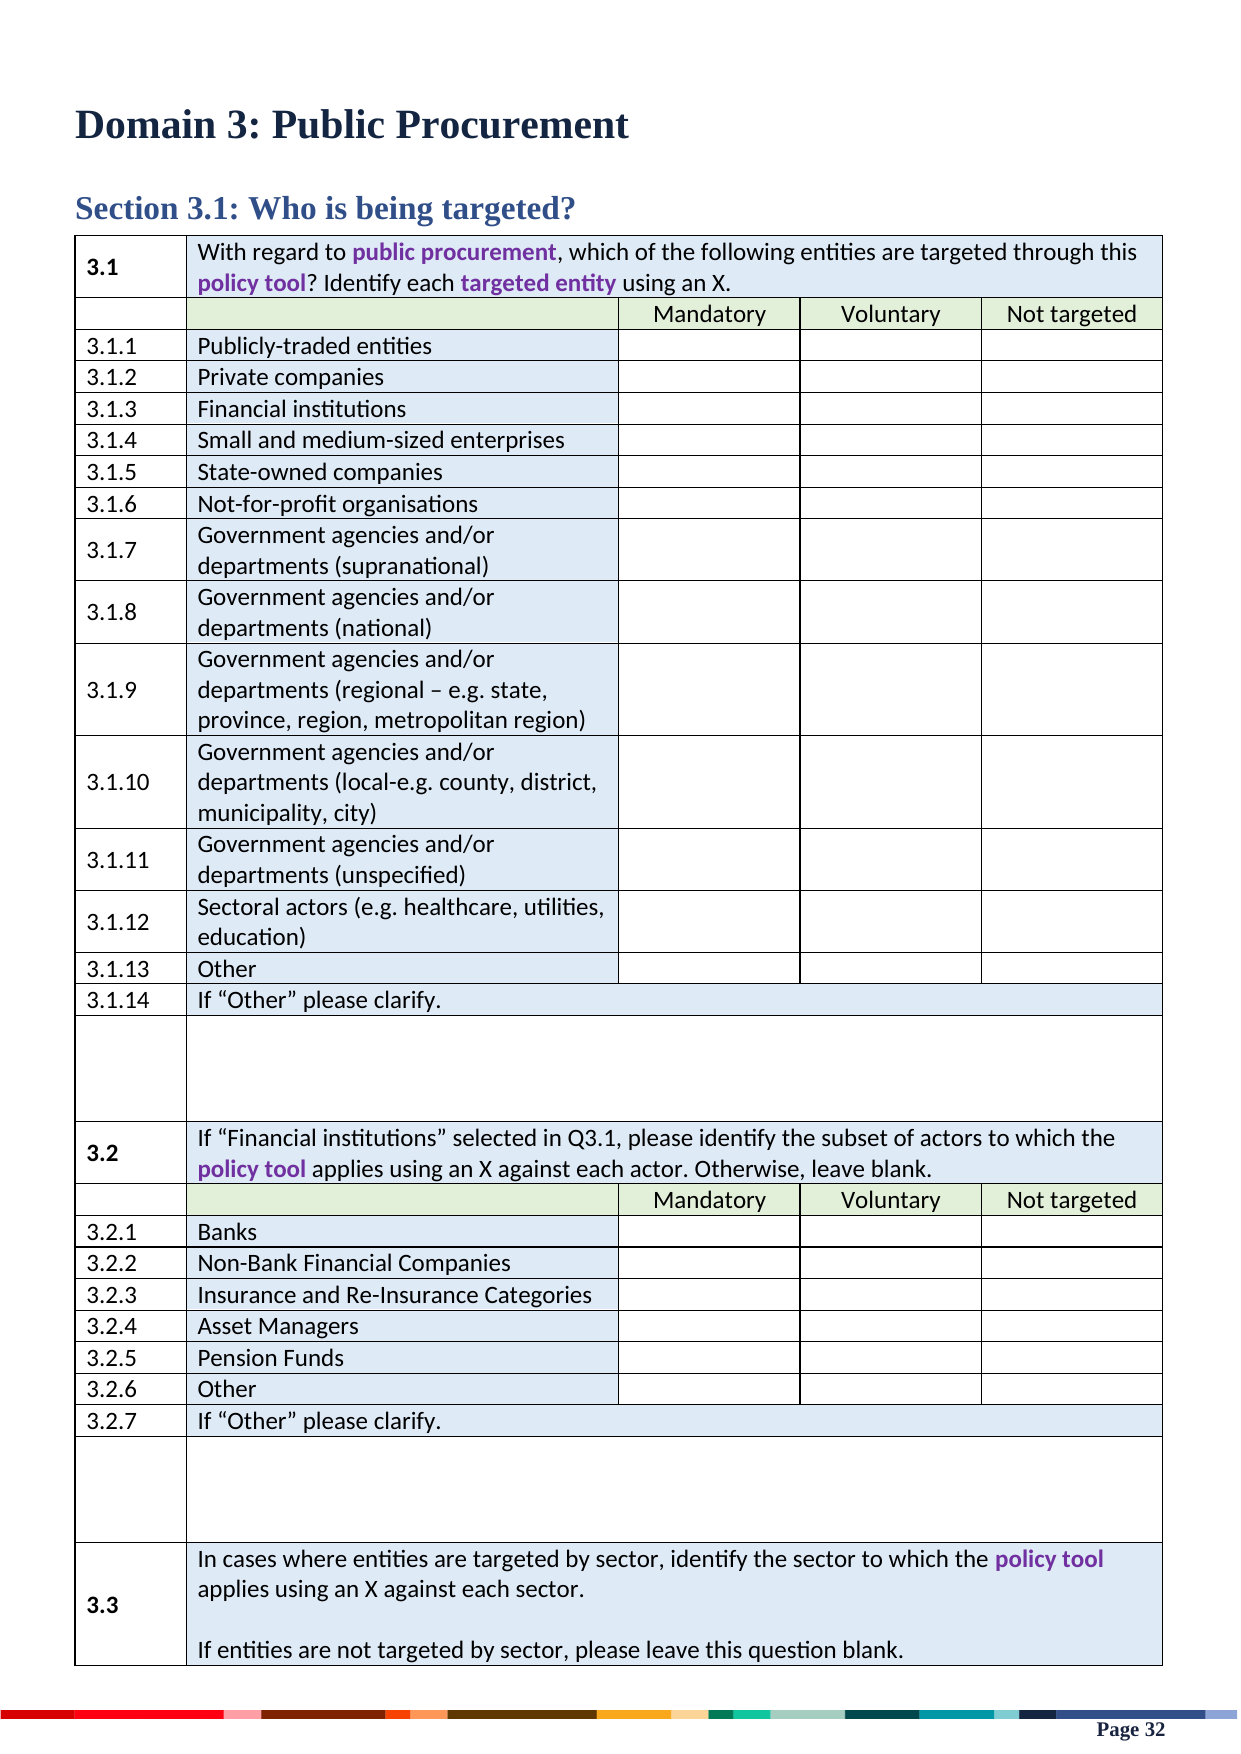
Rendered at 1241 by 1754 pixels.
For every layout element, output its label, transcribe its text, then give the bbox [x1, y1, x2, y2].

table_cell 3.1.11 [76, 829, 186, 890]
table_cell [619, 891, 799, 952]
table_cell If “Other” please clarify. [187, 984, 1162, 1015]
table_cell Private companies [187, 361, 618, 392]
table_cell Government agencies and/or departments (local-e.g. county, district, municipality, city) [187, 736, 618, 828]
table_cell [982, 330, 1162, 360]
table_header 3.1 [76, 236, 186, 297]
table_cell Government agencies and/or departments (national) [187, 581, 618, 642]
table_cell [982, 1311, 1162, 1341]
table_cell [619, 425, 799, 455]
table_cell In cases where entities are targeted by sector, identify the sector to which the policy tool applies using an X against each sector. If entities are not targeted by sector, please leave this question blank. [187, 1543, 1162, 1665]
table_cell [801, 488, 981, 518]
table_cell 3.1.14 [76, 984, 186, 1015]
table_cell Insurance and Re-Insurance Categories [187, 1279, 618, 1309]
table_cell [187, 1016, 1162, 1121]
table_cell [619, 644, 799, 735]
table_cell [982, 829, 1162, 890]
table_cell Sectoral actors (e.g. healthcare, utilities, education) [187, 891, 618, 952]
table_cell [76, 1016, 186, 1121]
table_cell [619, 1342, 799, 1373]
table_cell 3.2.2 [76, 1248, 186, 1278]
table_cell Government agencies and/or departments (regional – e.g. state, province, region, metropolitan region) [187, 644, 618, 735]
table_cell [187, 1184, 618, 1215]
table_cell [982, 425, 1162, 455]
table_cell [801, 1342, 981, 1373]
table_cell Not targeted [982, 298, 1162, 329]
table_cell [187, 298, 618, 329]
table_cell [801, 829, 981, 890]
table_cell 3.1.1 [76, 330, 186, 360]
table_cell 3.1.13 [76, 953, 186, 983]
table_cell [982, 1342, 1162, 1373]
table_cell [982, 1248, 1162, 1278]
table_cell [982, 361, 1162, 392]
table_cell 3.2.3 [76, 1279, 186, 1309]
table_cell [619, 456, 799, 487]
table_cell [801, 1374, 981, 1404]
table_cell [187, 1437, 1162, 1542]
table_cell [619, 361, 799, 392]
table_cell 3.1.3 [76, 393, 186, 423]
table_cell Non-Bank Financial Companies [187, 1248, 618, 1278]
table_cell [801, 361, 981, 392]
table_cell Financial institutions [187, 393, 618, 423]
table_cell Mandatory [619, 298, 799, 329]
table_cell [801, 456, 981, 487]
subtitle Section 3.1: Who is being targeted? [75, 188, 1165, 227]
table_header With regard to public procurement, which of the following entities are targeted through this policy tool? Identify each targeted entity using an X. [187, 236, 1162, 297]
table_cell [76, 1437, 186, 1542]
picture [0, 1710, 1236, 1719]
table_cell 3.2.6 [76, 1374, 186, 1404]
table_cell If “Financial institutions” selected in Q3.1, please identify the subset of actors to which the policy tool applies using an X against each actor. Otherwise, leave blank. [187, 1122, 1162, 1183]
table_cell [801, 1248, 981, 1278]
table_cell Not targeted [982, 1184, 1162, 1215]
table_cell Government agencies and/or departments (supranational) [187, 519, 618, 580]
table_cell 3.3 [76, 1543, 186, 1665]
table_cell [619, 953, 799, 983]
table_cell Government agencies and/or departments (unspecified) [187, 829, 618, 890]
table_cell State-owned companies [187, 456, 618, 487]
table_cell [619, 1216, 799, 1246]
table_cell [982, 581, 1162, 642]
table_cell Voluntary [801, 298, 981, 329]
table_cell [801, 644, 981, 735]
table_cell [982, 1374, 1162, 1404]
table_cell 3.1.9 [76, 644, 186, 735]
table_cell [982, 644, 1162, 735]
table_cell [619, 393, 799, 423]
table_cell [801, 330, 981, 360]
table_cell [801, 953, 981, 983]
table_cell Other [187, 1374, 618, 1404]
table_cell [801, 581, 981, 642]
table_cell [801, 1279, 981, 1309]
table_cell 3.1.10 [76, 736, 186, 828]
table_cell [619, 330, 799, 360]
table_cell [982, 488, 1162, 518]
subtitle Domain 3: Public Procurement [75, 100, 1165, 148]
table_cell [619, 829, 799, 890]
table_cell Mandatory [619, 1184, 799, 1215]
table_cell 3.2.4 [76, 1311, 186, 1341]
table_cell [619, 1374, 799, 1404]
table_cell Publicly-traded entities [187, 330, 618, 360]
table_cell [619, 1311, 799, 1341]
table_cell If “Other” please clarify. [187, 1405, 1162, 1436]
table_cell [982, 953, 1162, 983]
table_cell [982, 393, 1162, 423]
table_cell Pension Funds [187, 1342, 618, 1373]
table_cell Other [187, 953, 618, 983]
table_cell [619, 1248, 799, 1278]
table_cell Voluntary [801, 1184, 981, 1215]
table_cell 3.1.7 [76, 519, 186, 580]
table_cell 3.2 [76, 1122, 186, 1183]
table_cell [982, 519, 1162, 580]
table_cell 3.1.2 [76, 361, 186, 392]
table_cell [982, 891, 1162, 952]
table_cell [982, 1216, 1162, 1246]
table_cell Banks [187, 1216, 618, 1246]
table_cell [76, 1184, 186, 1215]
table_cell [619, 519, 799, 580]
table_cell Asset Managers [187, 1311, 618, 1341]
table_cell 3.1.4 [76, 425, 186, 455]
table_cell [801, 891, 981, 952]
table_cell [619, 736, 799, 828]
table_cell 3.2.1 [76, 1216, 186, 1246]
table_cell 3.1.8 [76, 581, 186, 642]
table_cell [801, 1311, 981, 1341]
table_cell [619, 1279, 799, 1309]
table_cell 3.2.5 [76, 1342, 186, 1373]
table_cell Small and medium-sized enterprises [187, 425, 618, 455]
table_cell 3.1.6 [76, 488, 186, 518]
table_cell [982, 1279, 1162, 1309]
table_cell 3.1.12 [76, 891, 186, 952]
table_cell [801, 519, 981, 580]
table_cell [801, 425, 981, 455]
table_cell [801, 1216, 981, 1246]
table_cell [982, 736, 1162, 828]
table_cell [76, 298, 186, 329]
table_cell [619, 581, 799, 642]
table_cell [801, 393, 981, 423]
table_cell [982, 456, 1162, 487]
table_cell Not-for-profit organisations [187, 488, 618, 518]
table_cell [801, 736, 981, 828]
table_cell 3.2.7 [76, 1405, 186, 1436]
table_cell [619, 488, 799, 518]
table_cell 3.1.5 [76, 456, 186, 487]
